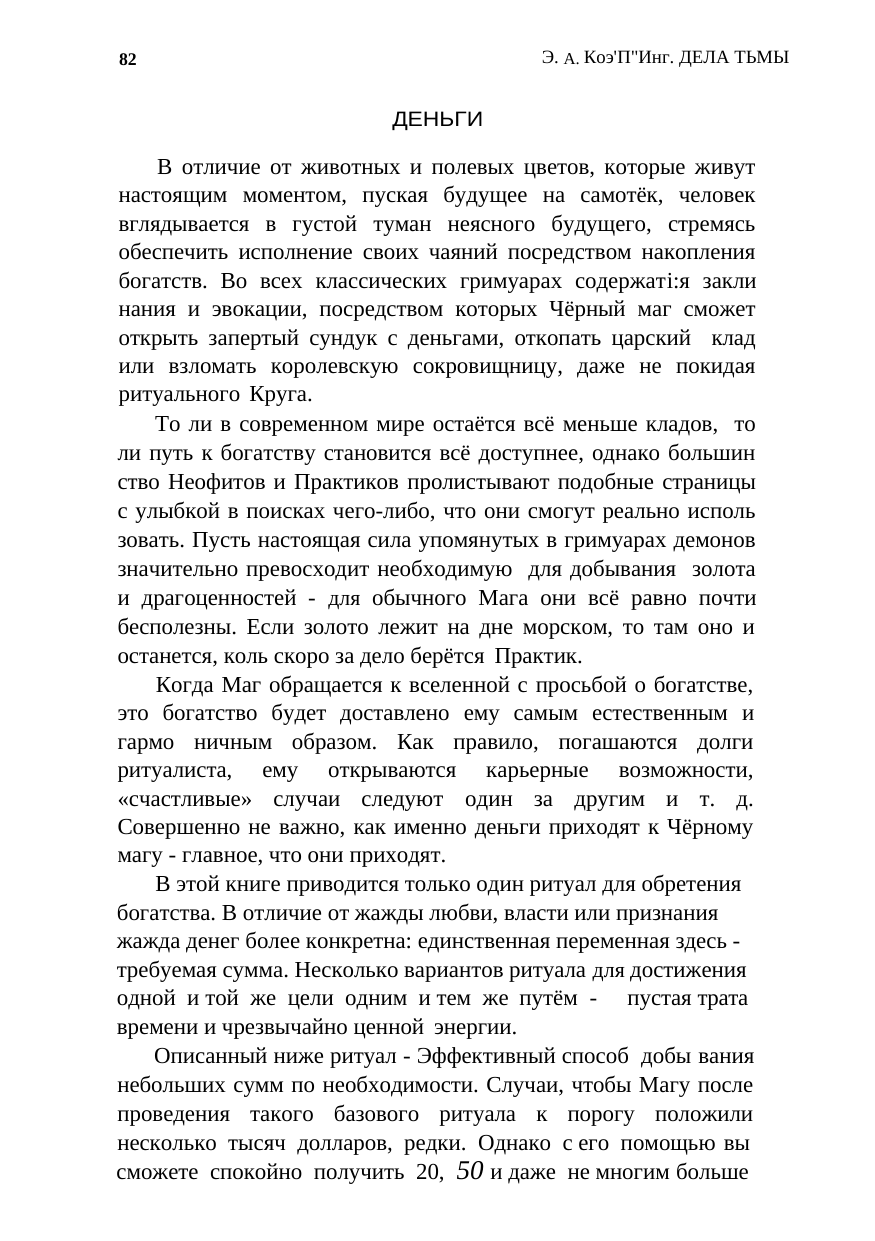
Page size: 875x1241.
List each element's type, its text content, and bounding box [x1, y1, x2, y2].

text В этой книге приводится только один ритуал для обретения богатства. В отличие от жажды любви, власти или признания жажда денег более конкретна: единственная переменная здесь - требуемая сумма. Несколько вариантов ритуала для достижения одной и той же цели одним и тем же путём - пустая трата времени и чрезвычайно ценной энергии. [117, 871, 753, 1039]
text В отличие от животных и полевых цветов, которые живут настоящим моментом, пуская будущее на самотёк, человек вглядывается в густой туман неясного будущего, стремясь обеспечить исполнение своих чаяний посредством накопления богатств. Во всех классических гримуарах содержатi:я закли­ нания и эвокации, посредством которых Чёрный маг сможет открыть запертый сундук с деньгами, откопать царский клад или взломать королевскую сокровищницу, даже не покидая ритуального Круга. [118, 153, 757, 407]
text 82 Э. А. Коэ'П"Инг. ДЕЛА ТЬМЫ [119, 46, 799, 69]
text Когда Маг обращается к вселенной с просьбой о богатстве, это богатство будет доставлено ему самым естественным и гармо­ ничным образом. Как правило, погашаются долги ритуалиста, ему открываются карьерные возможности, «счастливые» случаи следуют один за другим и т. д. Совершенно не важно, как именно деньги приходят к Чёрному магу - главное, что они приходят. [117, 671, 754, 868]
text То ли в современном мире остаётся всё меньше кладов, то ли путь к богатству становится всё доступнее, однако большин­ ство Неофитов и Практиков пролистывают подобные страницы с улыбкой в поисках чего-либо, что они смогут реально исполь­ зовать. Пусть настоящая сила упомянутых в гримуарах демонов значительно превосходит необходимую для добывания золота и драгоценностей - для обычного Мага они всё равно почти бесполезны. Если золото лежит на дне морском, то там оно и останется, коль скоро за дело берётся Практик. [117, 410, 757, 668]
text ДЕНЬГИ [119, 106, 756, 130]
text Описанный ниже ритуал - Эффективный способ добы­ вания небольших сумм по необходимости. Случаи, чтобы Магу после проведения такого базового ритуала к порогу положили несколько тысяч долларов, редки. Однако с его помощью вы [117, 1042, 754, 1155]
text сможете спокойно получить 20, 50 и даже не многим больше [116, 1158, 799, 1184]
